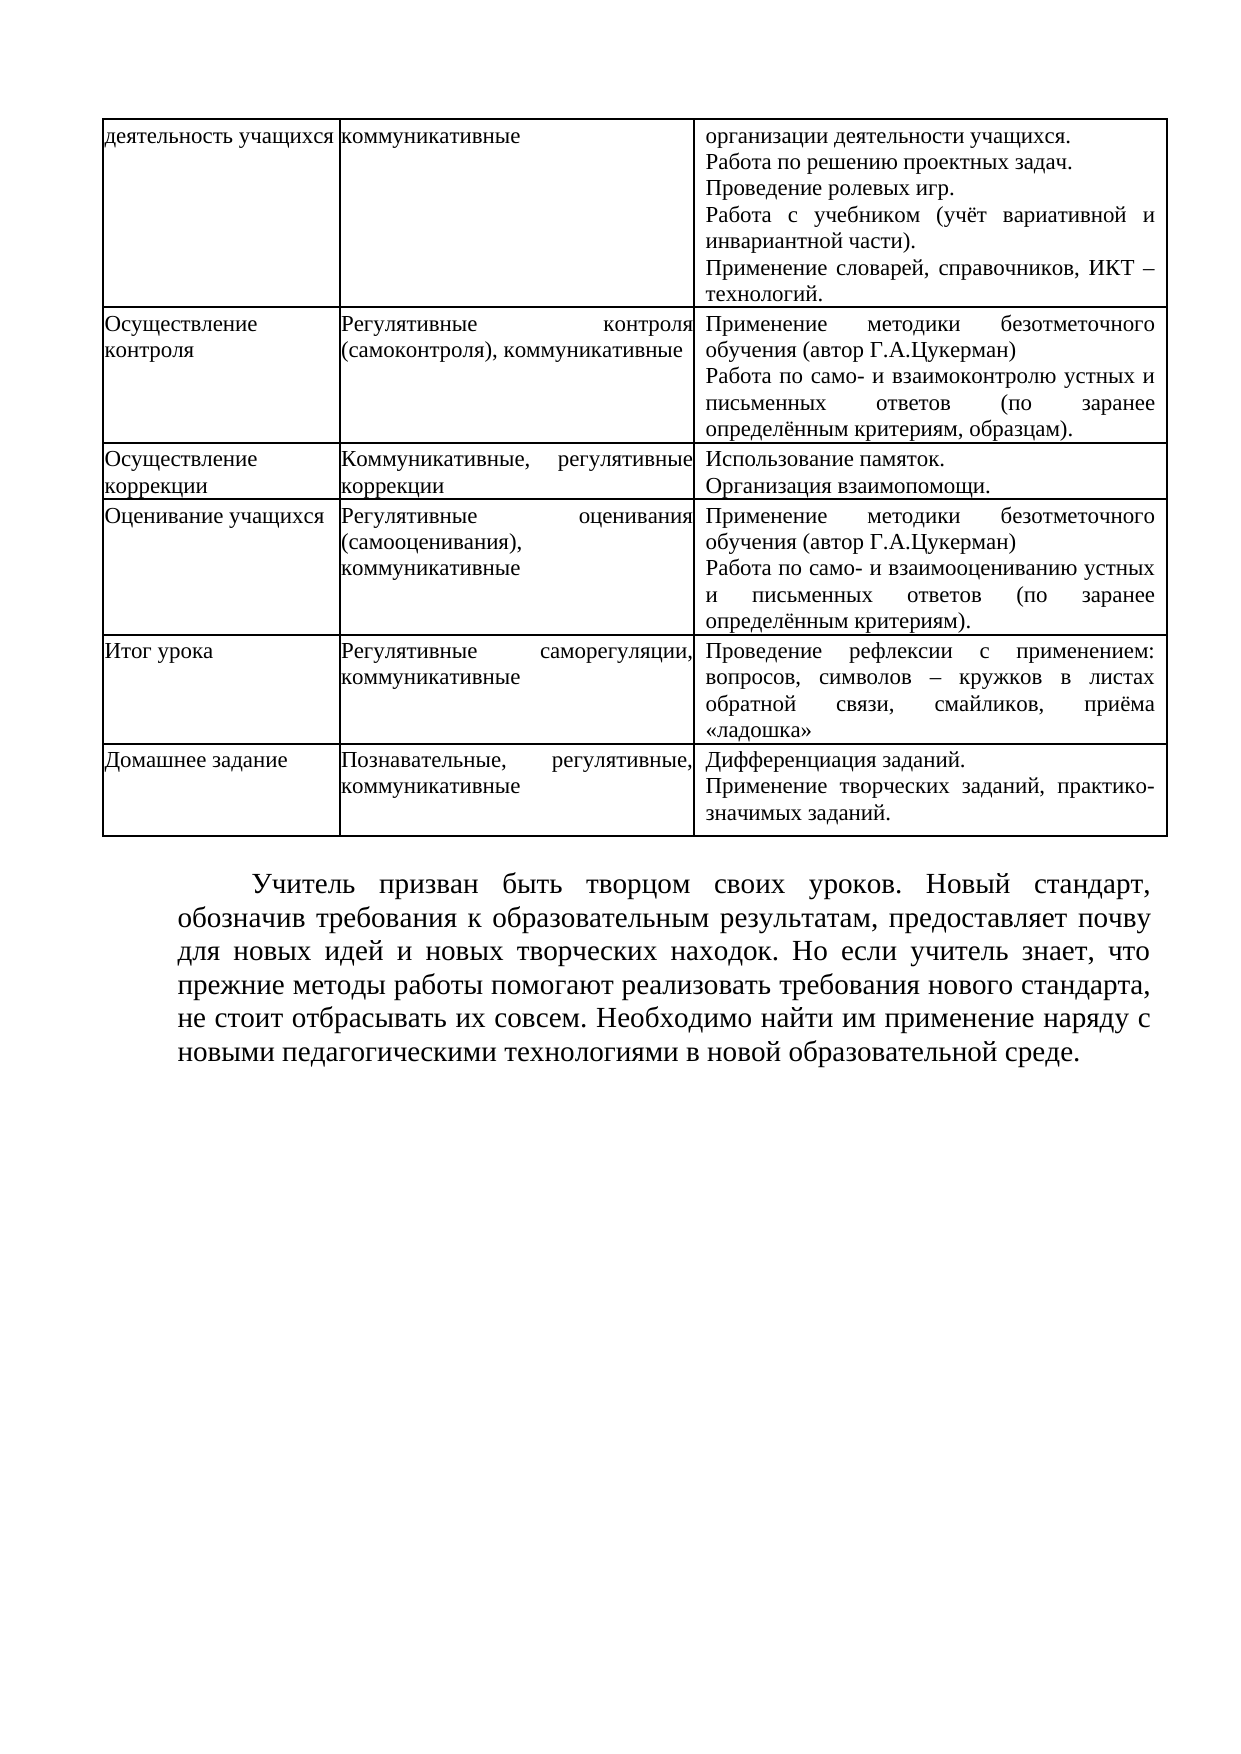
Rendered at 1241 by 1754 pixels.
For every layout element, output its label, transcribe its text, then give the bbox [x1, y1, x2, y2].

table_cell Домашнее задание [104, 745, 339, 835]
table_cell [341, 120, 693, 306]
table_cell Познавательные, регулятивные, коммуникативные [341, 745, 693, 835]
table_cell Дифференциация заданий. Применение творческих заданий, практико-значимых заданий. [695, 745, 1166, 835]
text Учитель призван быть творцом своих уроков. Новый стандарт, обозначив требования к образовательным результатам, предоставляет почву для новых идей и новых творческих находок. Но если учитель знает, что прежние методы работы помогают реализовать требования нового стандарта, не стоит отбрасывать их совсем. Необходимо найти им применение наряду с новыми педагогическими технологиями в новой образовательной среде. [177, 866, 1152, 1067]
table_cell Осуществление коррекции [104, 444, 339, 498]
table_cell Осуществление контроля [104, 308, 339, 442]
table_cell Итог урока [104, 636, 339, 742]
table_cell Регулятивные контроля (самоконтроля), коммуникативные [341, 308, 693, 442]
table_cell Использование памяток. Организация взаимопомощи. [695, 444, 1166, 498]
table_cell Коммуникативные, регулятивные коррекции [341, 444, 693, 498]
table_cell Проведение рефлексии с применением: вопросов, символов – кружков в листах обратной связи, смайликов, приёма «ладошка» [695, 636, 1166, 742]
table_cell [695, 120, 1166, 306]
table_cell Применение методики безотметочного обучения (автор Г.А.Цукерман) Работа по само- и взаимооцениванию устных и письменных ответов (по заранее определённым критериям). [695, 500, 1166, 633]
table_cell Регулятивные оценивания (самооценивания), коммуникативные [341, 500, 693, 633]
table_cell Применение методики безотметочного обучения (автор Г.А.Цукерман) Работа по само- и взаимоконтролю устных и письменных ответов (по заранее определённым критериям, образцам). [695, 308, 1166, 442]
table_cell Регулятивные саморегуляции, коммуникативные [341, 636, 693, 742]
table_cell Оценивание учащихся [104, 500, 339, 633]
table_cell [104, 120, 339, 306]
